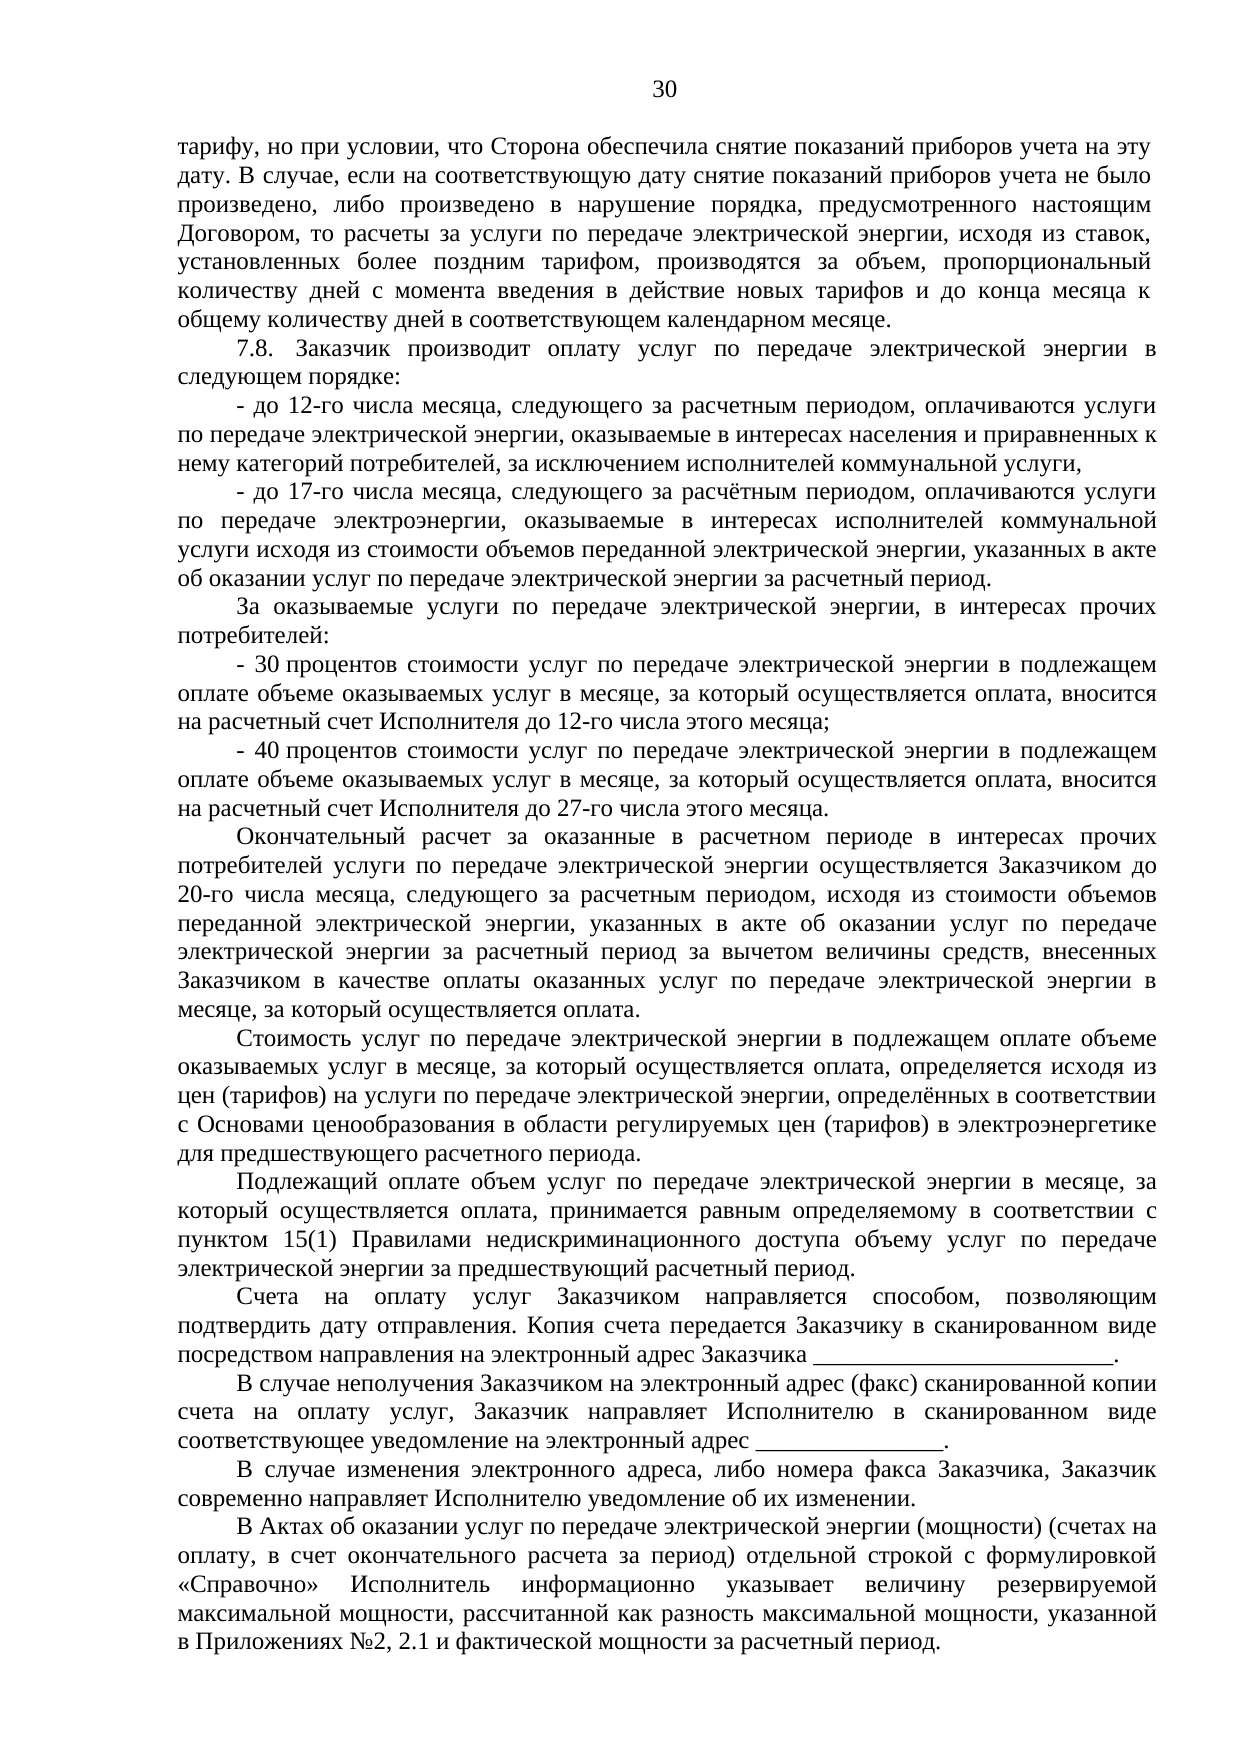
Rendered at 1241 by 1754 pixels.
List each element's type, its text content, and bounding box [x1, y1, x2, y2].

text Подлежащий оплате объем услуг по передаче электрической энергии в месяце, за который осуществляется оплата, принимается равным определяемому в соответствии с пунктом 15(1) Правилами недискриминационного доступа объему услуг по передаче электрической энергии за предшествующий расчетный период. [177, 1166, 1158, 1281]
text 7.8. Заказчик производит оплату услуг по передаче электрической энергии в следующем порядке: [177, 333, 1158, 390]
text - 30 процентов стоимости услуг по передаче электрической энергии в подлежащем оплате объеме оказываемых услуг в месяце, за который осуществляется оплата, вносится на расчетный счет Исполнителя до 12-го числа этого месяца; [177, 649, 1158, 735]
text Счета на оплату услуг Заказчиком направляется способом, позволяющим подтвердить дату отправления. Копия счета передается Заказчику в сканированном виде посредством направления на электронный адрес Заказчика ________________________. [177, 1281, 1158, 1368]
text - до 12-го числа месяца, следующего за расчетным периодом, оплачиваются услуги по передаче электрической энергии, оказываемые в интересах населения и приравненных к нему категорий потребителей, за исключением исполнителей коммунальной услуги, [177, 390, 1158, 476]
text В случае неполучения Заказчиком на электронный адрес (факс) сканированной копии счета на оплату услуг, Заказчик направляет Исполнителю в сканированном виде соответствующее уведомление на электронный адрес _______________. [177, 1368, 1158, 1454]
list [177, 131, 1152, 333]
text Окончательный расчет за оказанные в расчетном периоде в интересах прочих потребителей услуги по передаче электрической энергии осуществляется Заказчиком до 20-го числа месяца, следующего за расчетным периодом, исходя из стоимости объемов переданной электрической энергии, указанных в акте об оказании услуг по передаче электрической энергии за расчетный период за вычетом величины средств, внесенных Заказчиком в качестве оплаты оказанных услуг по передаче электрической энергии в месяце, за который осуществляется оплата. [177, 821, 1158, 1023]
text За оказываемые услуги по передаче электрической энергии, в интересах прочих потребителей: [177, 591, 1158, 649]
text В Актах об оказании услуг по передаче электрической энергии (мощности) (счетах на оплату, в счет окончательного расчета за период) отдельной строкой с формулировкой «Справочно» Исполнитель информационно указывает величину резервируемой максимальной мощности, рассчитанной как разность максимальной мощности, указанной в Приложениях №2, 2.1 и фактической мощности за расчетный период. [177, 1511, 1158, 1655]
text В случае изменения электронного адреса, либо номера факса Заказчика, Заказчик современно направляет Исполнителю уведомление об их изменении. [177, 1454, 1158, 1511]
text - до 17-го числа месяца, следующего за расчётным периодом, оплачиваются услуги по передаче электроэнергии, оказываемые в интересах исполнителей коммунальной услуги исходя из стоимости объемов переданной электрической энергии, указанных в акте об оказании услуг по передаче электрической энергии за расчетный период. [177, 476, 1158, 591]
text - 40 процентов стоимости услуг по передаче электрической энергии в подлежащем оплате объеме оказываемых услуг в месяце, за который осуществляется оплата, вносится на расчетный счет Исполнителя до 27-го числа этого месяца. [177, 735, 1158, 821]
text Стоимость услуг по передаче электрической энергии в подлежащем оплате объеме оказываемых услуг в месяце, за который осуществляется оплата, определяется исходя из цен (тарифов) на услуги по передаче электрической энергии, определённых в соответствии с Основами ценообразования в области регулируемых цен (тарифов) в электроэнергетике для предшествующего расчетного периода. [177, 1023, 1158, 1166]
